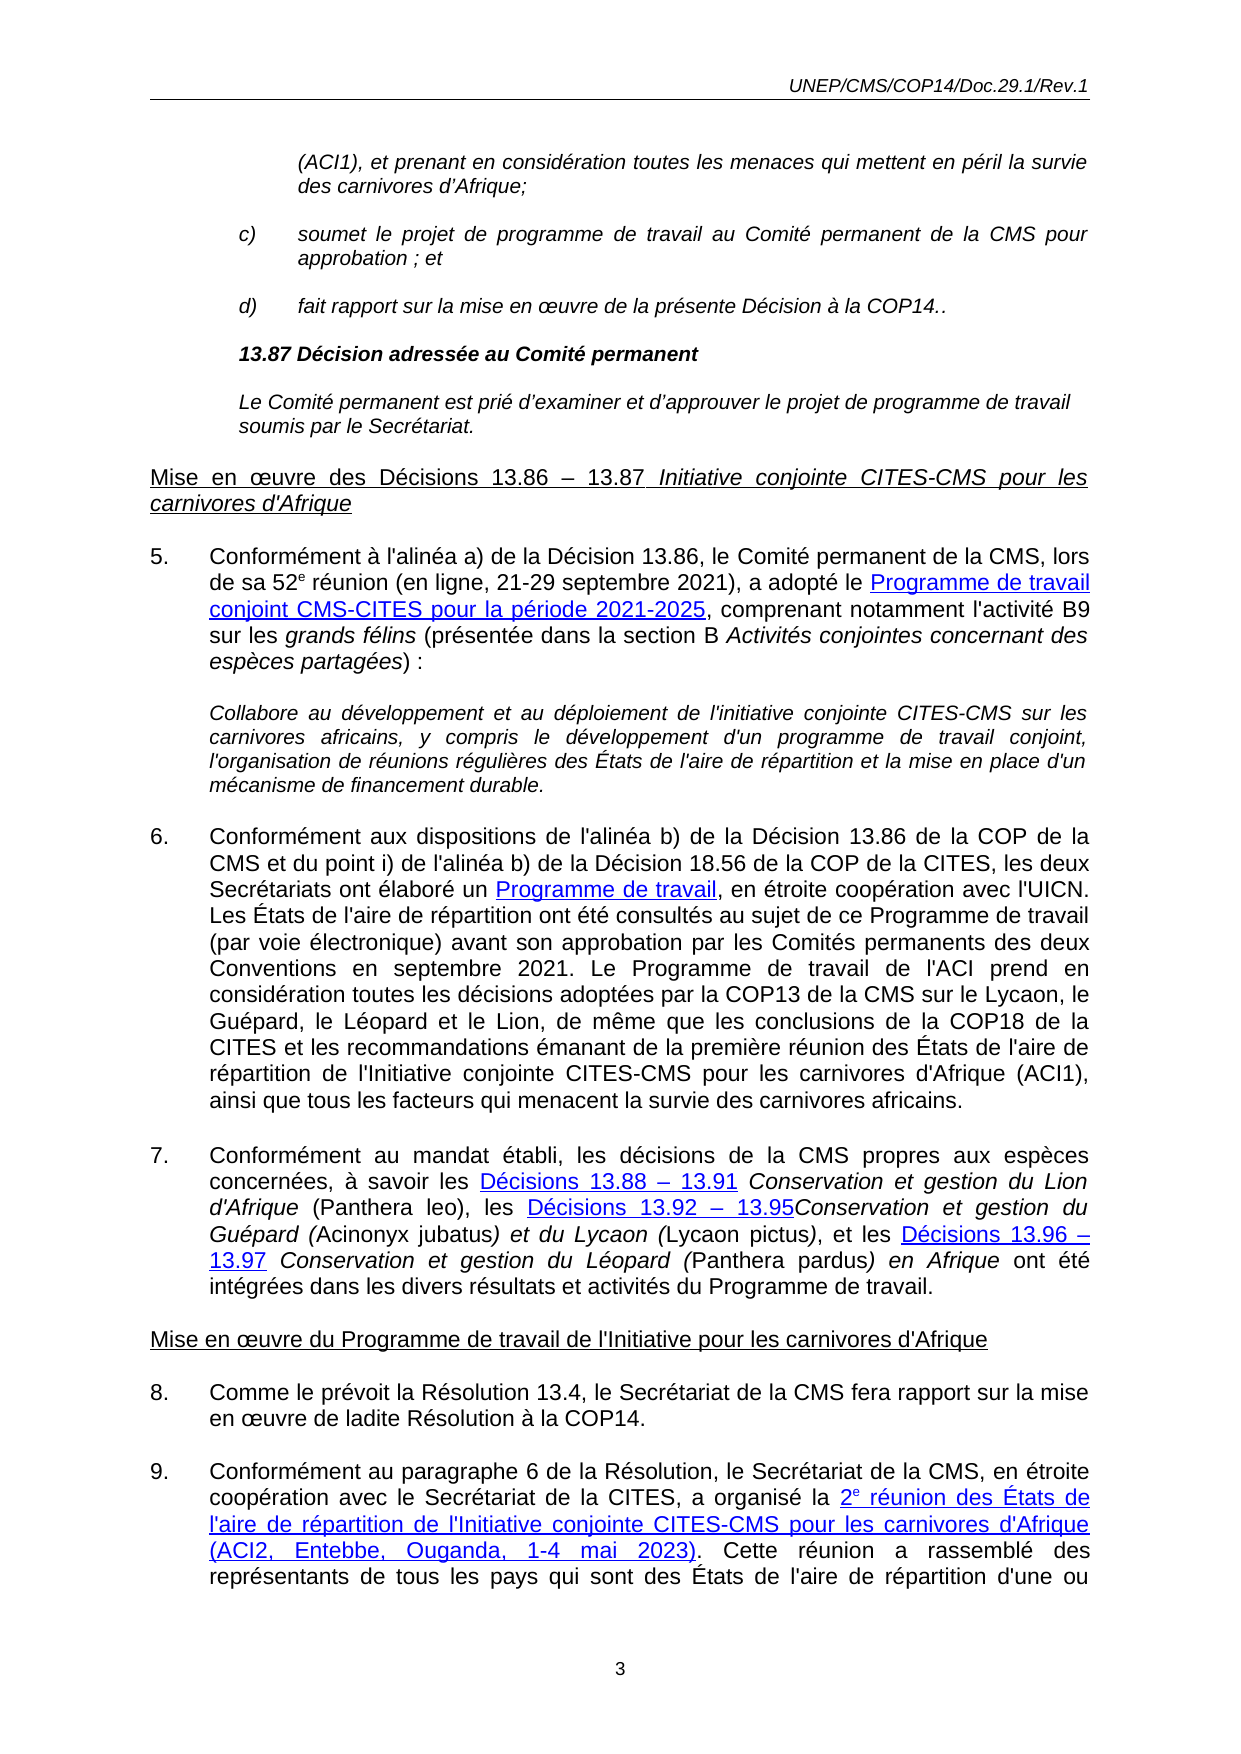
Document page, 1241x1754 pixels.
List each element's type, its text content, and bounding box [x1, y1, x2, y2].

list fait rapport sur la mise en œuvre de la présente Décision à la COP14.. [239, 294, 1090, 318]
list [239, 150, 1090, 198]
list Collabore au développement et au déploiement de l'initiative conjointe CITES-CMS sur les carnivores africains, y compris le développement d'un programme de travail conjoint, l'organisation de réunions régulières des États de l'aire de répartition et la mise en place d'un mécanisme de financement durable. [209, 701, 1090, 797]
list Comme le prévoit la Résolution 13.4, le Secrétariat de la CMS fera rapport sur la mise en œuvre de ladite Résolution à la COP14. [150, 1379, 1090, 1431]
list soumet le projet de programme de travail au Comité permanent de la CMS pour approbation ; et [239, 222, 1090, 270]
text Le Comité permanent est prié d’examiner et d’approuver le projet de programme de travail soumis par le Secrétariat. [239, 389, 1090, 437]
text Mise en œuvre des Décisions 13.86 – 13.87 Initiative conjointe CITES-CMS pour les carnivores d'Afrique [150, 464, 1090, 517]
text 13.87 Décision adressée au Comité permanent [239, 342, 1090, 366]
list Conformément aux dispositions de l'alinéa b) de la Décision 13.86 de la COP de la CMS et du point i) de l'alinéa b) de la Décision 18.56 de la COP de la CITES, les deux Secrétariats ont élaboré un Programme de travail, en étroite coopération avec l'UICN. Les États de l'aire de répartition ont été consultés au sujet de ce Programme de travail (par voie électronique) avant son approbation par les Comités permanents des deux Conventions en septembre 2021. Le Programme de travail de l'ACI prend en considération toutes les décisions adoptées par la COP13 de la CMS sur le Lycaon, le Guépard, le Léopard et le Lion, de même que les conclusions de la COP18 de la CITES et les recommandations émanant de la première réunion des États de l'aire de répartition de l'Initiative conjointe CITES-CMS pour les carnivores d'Afrique (ACI1), ainsi que tous les facteurs qui menacent la survie des carnivores africains. [150, 823, 1090, 1113]
text Mise en œuvre du Programme de travail de l'Initiative pour les carnivores d'Afrique [150, 1326, 1090, 1352]
list Conformément à l'alinéa a) de la Décision 13.86, le Comité permanent de la CMS, lors de sa 52e réunion (en ligne, 21-29 septembre 2021), a adopté le Programme de travail conjoint CMS-CITES pour la période 2021-2025, comprenant notamment l'activité B9 sur les grands félins (présentée dans la section B Activités conjointes concernant des espèces partagées) : [150, 543, 1090, 675]
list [150, 1458, 1090, 1589]
list Conformément au mandat établi, les décisions de la CMS propres aux espèces concernées, à savoir les Décisions 13.88 – 13.91 Conservation et gestion du Lion d'Afrique (Panthera leo), les Décisions 13.92 – 13.95Conservation et gestion du Guépard (Acinonyx jubatus) et du Lycaon (Lycaon pictus), et les Décisions 13.96 – 13.97 Conservation et gestion du Léopard (Panthera pardus) en Afrique ont été intégrées dans les divers résultats et activités du Programme de travail. [150, 1142, 1090, 1300]
